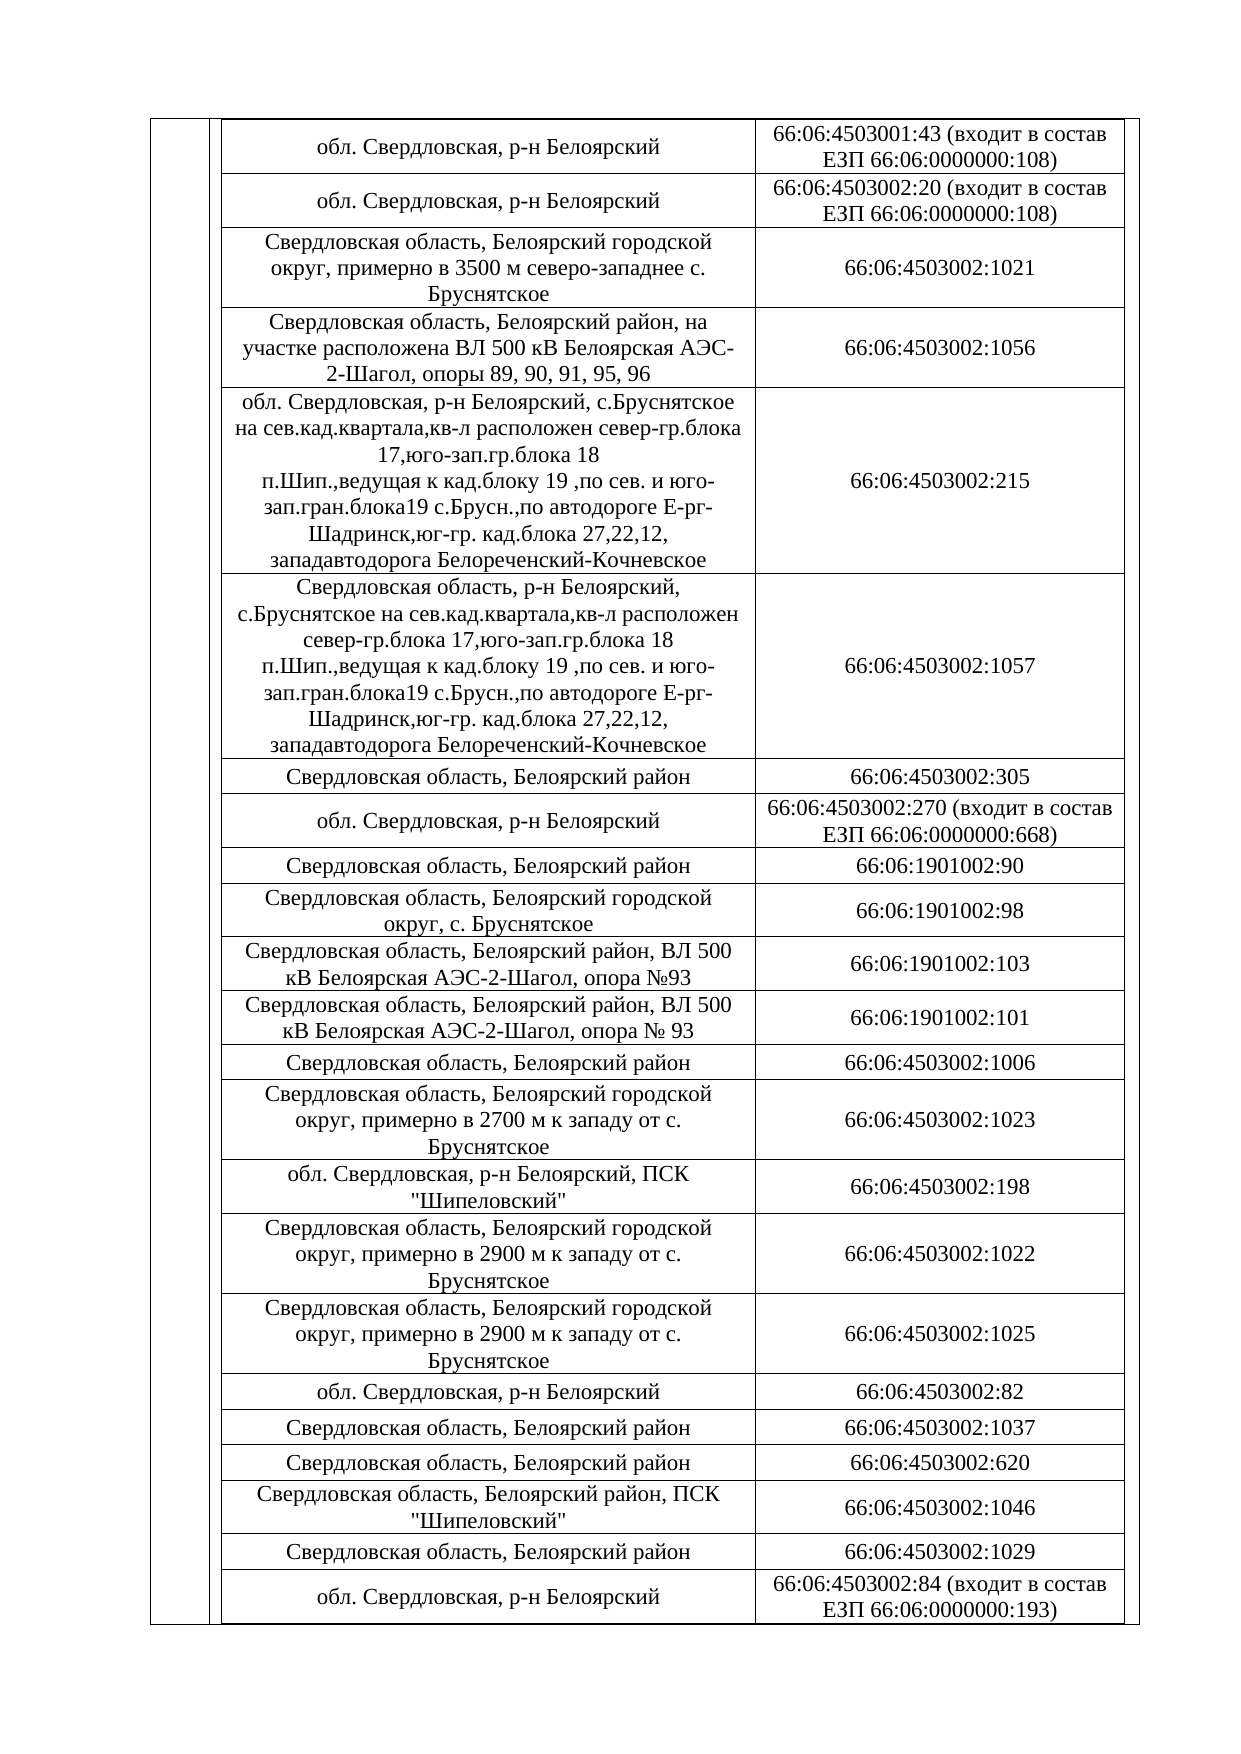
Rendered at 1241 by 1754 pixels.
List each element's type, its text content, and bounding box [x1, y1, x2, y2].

table_cell [756, 1045, 1124, 1079]
table_cell 3 [151, 119, 209, 1623]
table_cell [222, 1410, 755, 1444]
table_cell [756, 1481, 1124, 1533]
table_cell [756, 1214, 1124, 1293]
table_cell [756, 884, 1124, 936]
table_cell [222, 1294, 755, 1373]
table_cell [222, 848, 755, 883]
table_cell [210, 119, 221, 1623]
table_cell [756, 1445, 1124, 1480]
table_cell [222, 759, 755, 793]
table_cell [756, 1534, 1124, 1569]
table_cell [756, 794, 1124, 847]
table_cell [222, 991, 755, 1044]
table_cell [756, 1374, 1124, 1409]
table_cell [756, 1410, 1124, 1444]
table_cell [222, 937, 755, 990]
table_cell [222, 1374, 755, 1409]
table_cell [756, 1160, 1124, 1213]
table_cell [222, 1445, 755, 1480]
table_cell [756, 1080, 1124, 1159]
table_cell [1125, 119, 1139, 1623]
table_cell [222, 120, 755, 173]
table_cell [756, 574, 1124, 758]
table_cell [222, 1481, 755, 1533]
table_cell [222, 174, 755, 227]
table_cell [222, 1214, 755, 1293]
table_cell [756, 1570, 1124, 1623]
table_cell [222, 388, 755, 573]
table_cell [222, 1045, 755, 1079]
table_cell [756, 120, 1124, 173]
table_cell [222, 884, 755, 936]
table_cell [222, 1570, 755, 1623]
table_cell [222, 228, 755, 307]
table_cell [222, 308, 755, 387]
table_cell [756, 228, 1124, 307]
table_cell [756, 1294, 1124, 1373]
table_cell [222, 574, 755, 758]
table_cell [222, 794, 755, 847]
table_cell [222, 1080, 755, 1159]
table_cell [756, 388, 1124, 573]
table_cell [222, 1534, 755, 1569]
table_cell [756, 848, 1124, 883]
table_cell [756, 308, 1124, 387]
table_cell [756, 174, 1124, 227]
table_cell [756, 937, 1124, 990]
table_cell [222, 1160, 755, 1213]
table_cell [756, 759, 1124, 793]
table_cell [756, 991, 1124, 1044]
